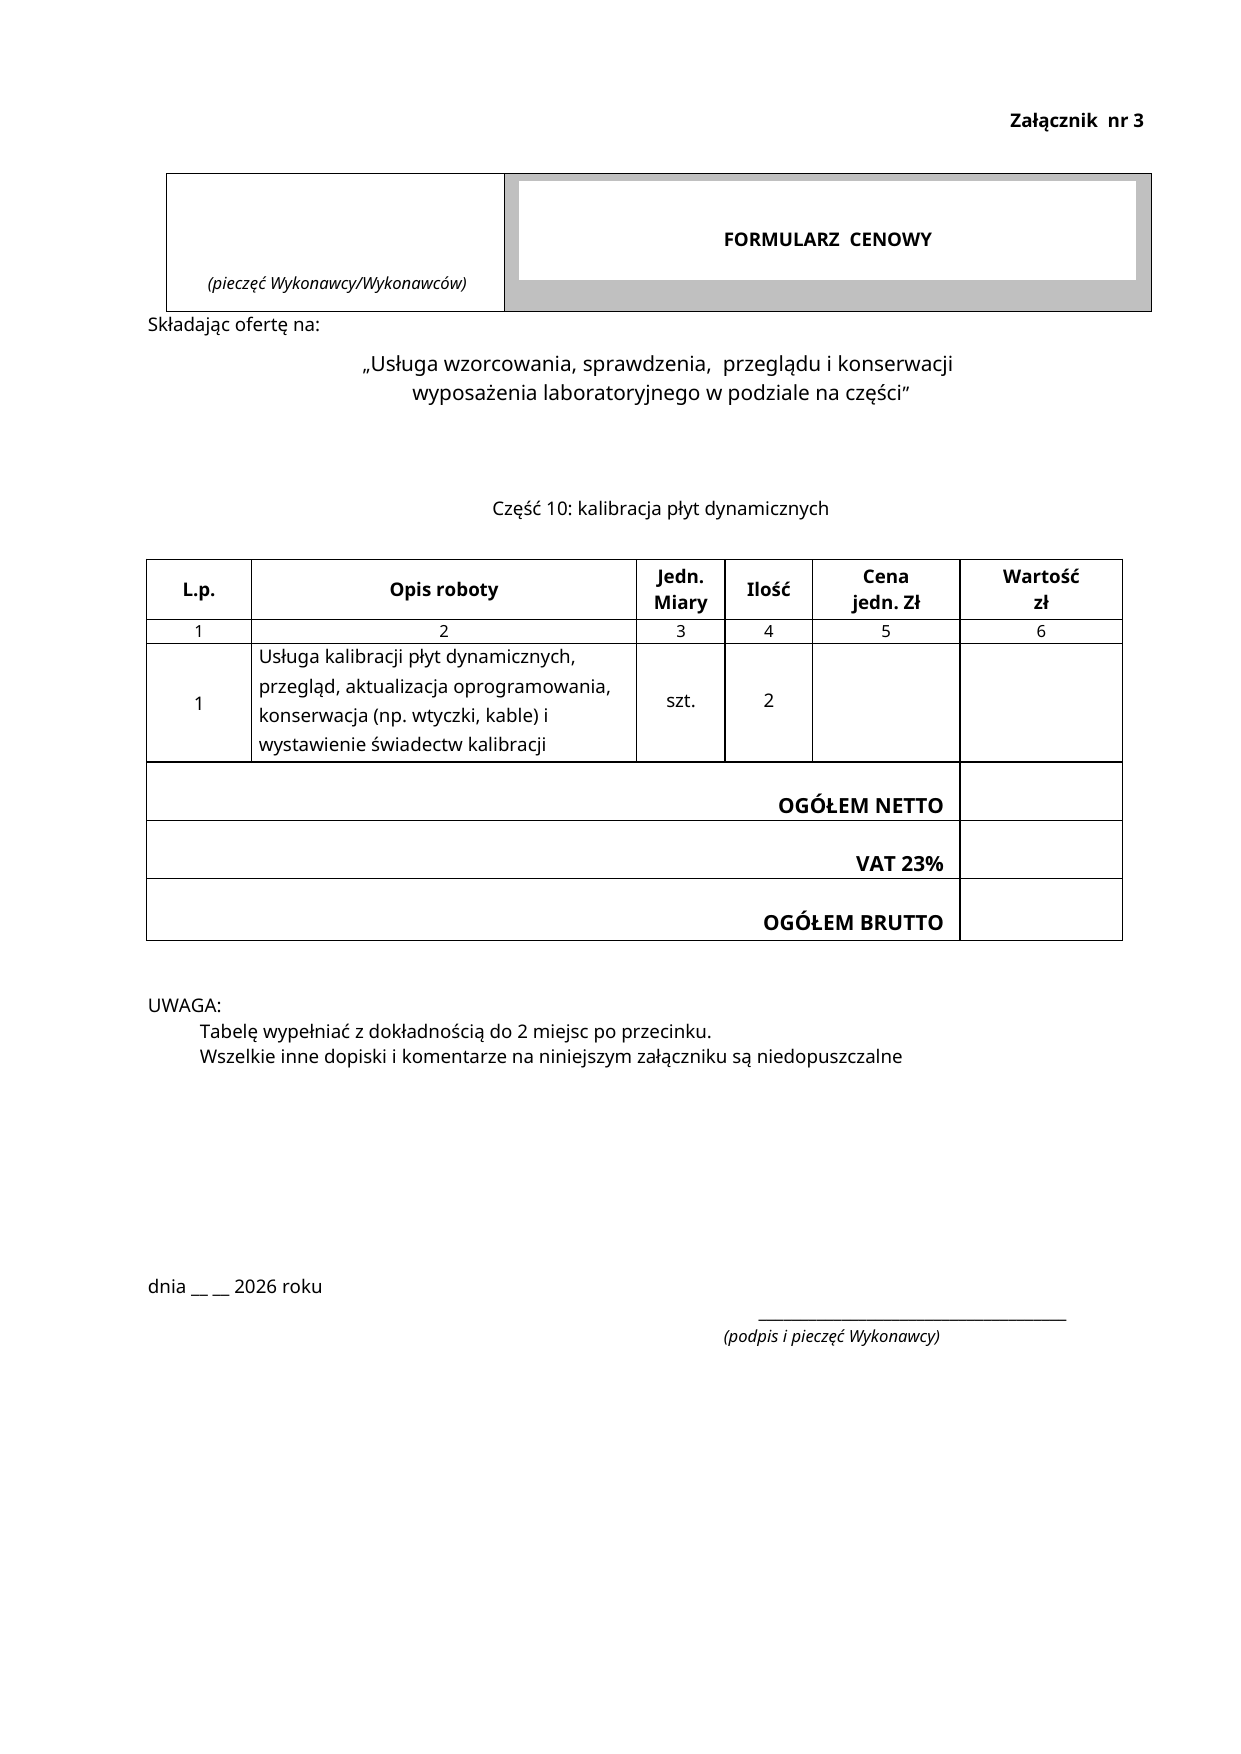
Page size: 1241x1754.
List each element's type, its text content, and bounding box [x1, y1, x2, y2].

table_cell [961, 879, 1122, 940]
text (podpis i pieczęć Wykonawcy) [724, 1324, 1067, 1347]
table_header Opis roboty [252, 560, 636, 619]
table_header Cena jedn. Zł [813, 560, 959, 619]
table_cell OGÓŁEM BRUTTO [147, 879, 959, 940]
table_header L.p. [147, 560, 251, 619]
text Część 10: kalibracja płyt dynamicznych [177, 495, 1144, 521]
text Tabelę wypełniać z dokładnością do 2 miejsc po przecinku. [199, 1018, 1144, 1043]
table_cell szt. [637, 644, 724, 761]
table_cell 3 [637, 620, 724, 643]
table_cell 1 [147, 644, 251, 761]
table_cell 5 [813, 620, 959, 643]
text Załącznik nr 3 [148, 108, 1144, 133]
table_cell 6 [961, 620, 1122, 643]
text Wszelkie inne dopiski i komentarze na niniejszym załączniku są niedopuszczalne [199, 1043, 1144, 1069]
table_cell OGÓŁEM NETTO [147, 763, 959, 819]
text UWAGA: [148, 992, 1144, 1018]
text _____________________________________ [148, 1299, 1067, 1324]
table_header Jedn. Miary [637, 560, 724, 619]
table_cell [813, 644, 959, 761]
table_cell 2 [252, 620, 636, 643]
text dnia __ __ 2026 roku [148, 1273, 1067, 1299]
table_cell 4 [726, 620, 812, 643]
table_cell [961, 821, 1122, 878]
table_cell [961, 644, 1122, 761]
table_header Ilość [726, 560, 812, 619]
table_cell [961, 763, 1122, 819]
table_cell 2 [726, 644, 812, 761]
table_cell VAT 23% [147, 821, 959, 878]
table_cell Usługa kalibracji płyt dynamicznych, przegląd, aktualizacja oprogramowania, konserwacja (np. wtyczki, kable) i wystawienie świadectw kalibracji [252, 644, 636, 761]
text „Usługa wzorcowania, sprawdzenia, przeglądu i konserwacji wyposażenia laboratoryjnego w podziale na części” [177, 349, 1144, 406]
text Składając ofertę na: [148, 209, 1144, 337]
table_header Wartość zł [961, 560, 1122, 619]
table_cell 1 [147, 620, 251, 643]
